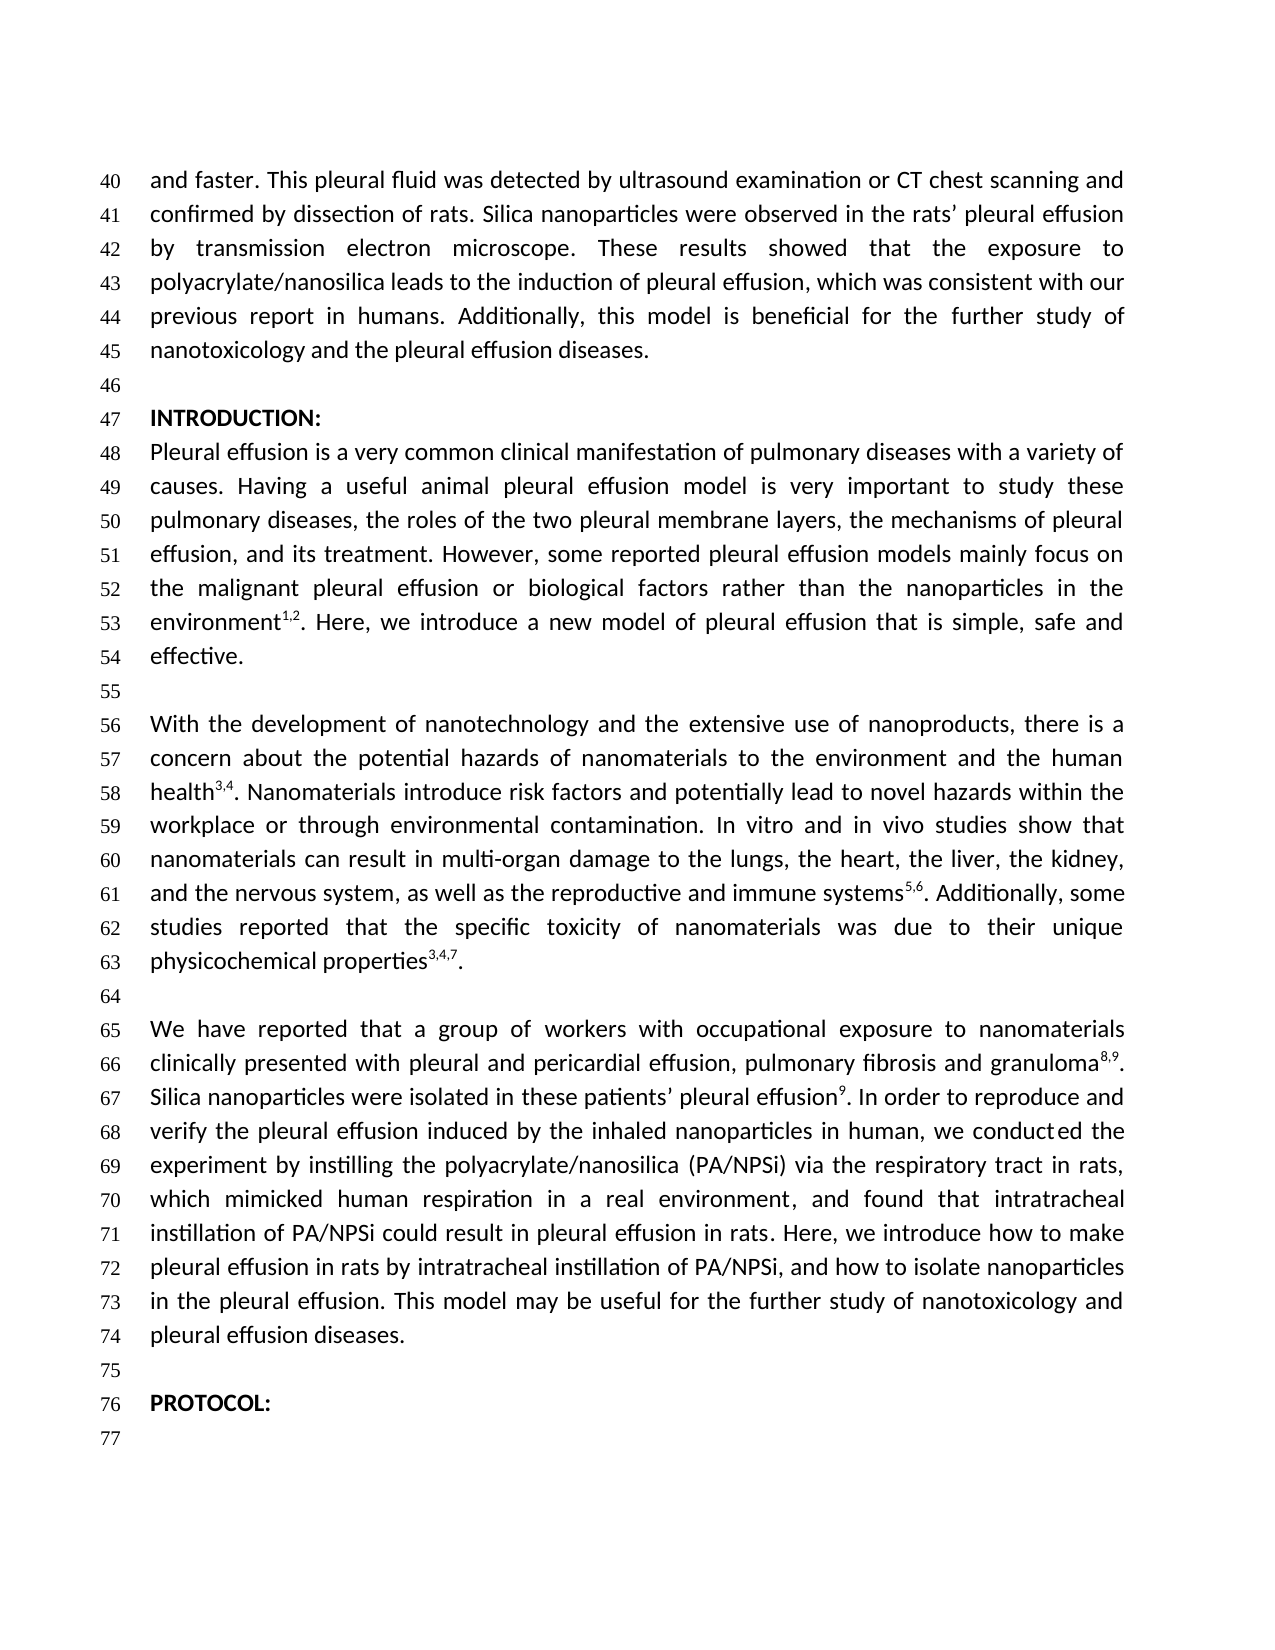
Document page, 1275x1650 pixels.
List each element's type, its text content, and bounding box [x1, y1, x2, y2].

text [150, 163, 1125, 367]
text Pleural effusion is a very common clinical manifestation of pulmonary diseases with a variety of causes. Having a useful animal pleural effusion model is very important to study these pulmonary diseases, the roles of the two pleural membrane layers, the mechanisms of pleural effusion, and its treatment. However, some reported pleural effusion models mainly focus on the malignant pleural effusion or biological factors rather than the nanoparticles in the environment1,2. Here, we introduce a new model of pleural effusion that is simple, safe and effective. [150, 434, 1125, 672]
text With the development of nanotechnology and the extensive use of nanoproducts, there is a concern about the potential hazards of nanomaterials to the environment and the human health3,4. Nanomaterials introduce risk factors and potentially lead to novel hazards within the workplace or through environmental contamination. In vitro and in vivo studies show that nanomaterials can result in multi-organ damage to the lungs, the heart, the liver, the kidney, and the nervous system, as well as the reproductive and immune systems5,6. Additionally, some studies reported that the specific toxicity of nanomaterials was due to their unique physicochemical properties3,4,7. [150, 706, 1125, 978]
text Protocol: [150, 1385, 1125, 1419]
text We have reported that a group of workers with occupational exposure to nanomaterials clinically presented with pleural and pericardial effusion, pulmonary fibrosis and granuloma8,9. Silica nanoparticles were isolated in these patients’ pleural effusion9. In order to reproduce and verify the pleural effusion induced by the inhaled nanoparticles in human, we conducted the experiment by instilling the polyacrylate/nanosilica (PA/NPSi) via the respiratory tract in rats, which mimicked human respiration in a real environment, and found that intratracheal instillation of PA/NPSi could result in pleural effusion in rats. Here, we introduce how to make pleural effusion in rats by intratracheal instillation of PA/NPSi, and how to isolate nanoparticles in the pleural effusion. This model may be useful for the further study of nanotoxicology and pleural effusion diseases. [150, 1012, 1125, 1351]
text Introduction: [150, 401, 1125, 434]
